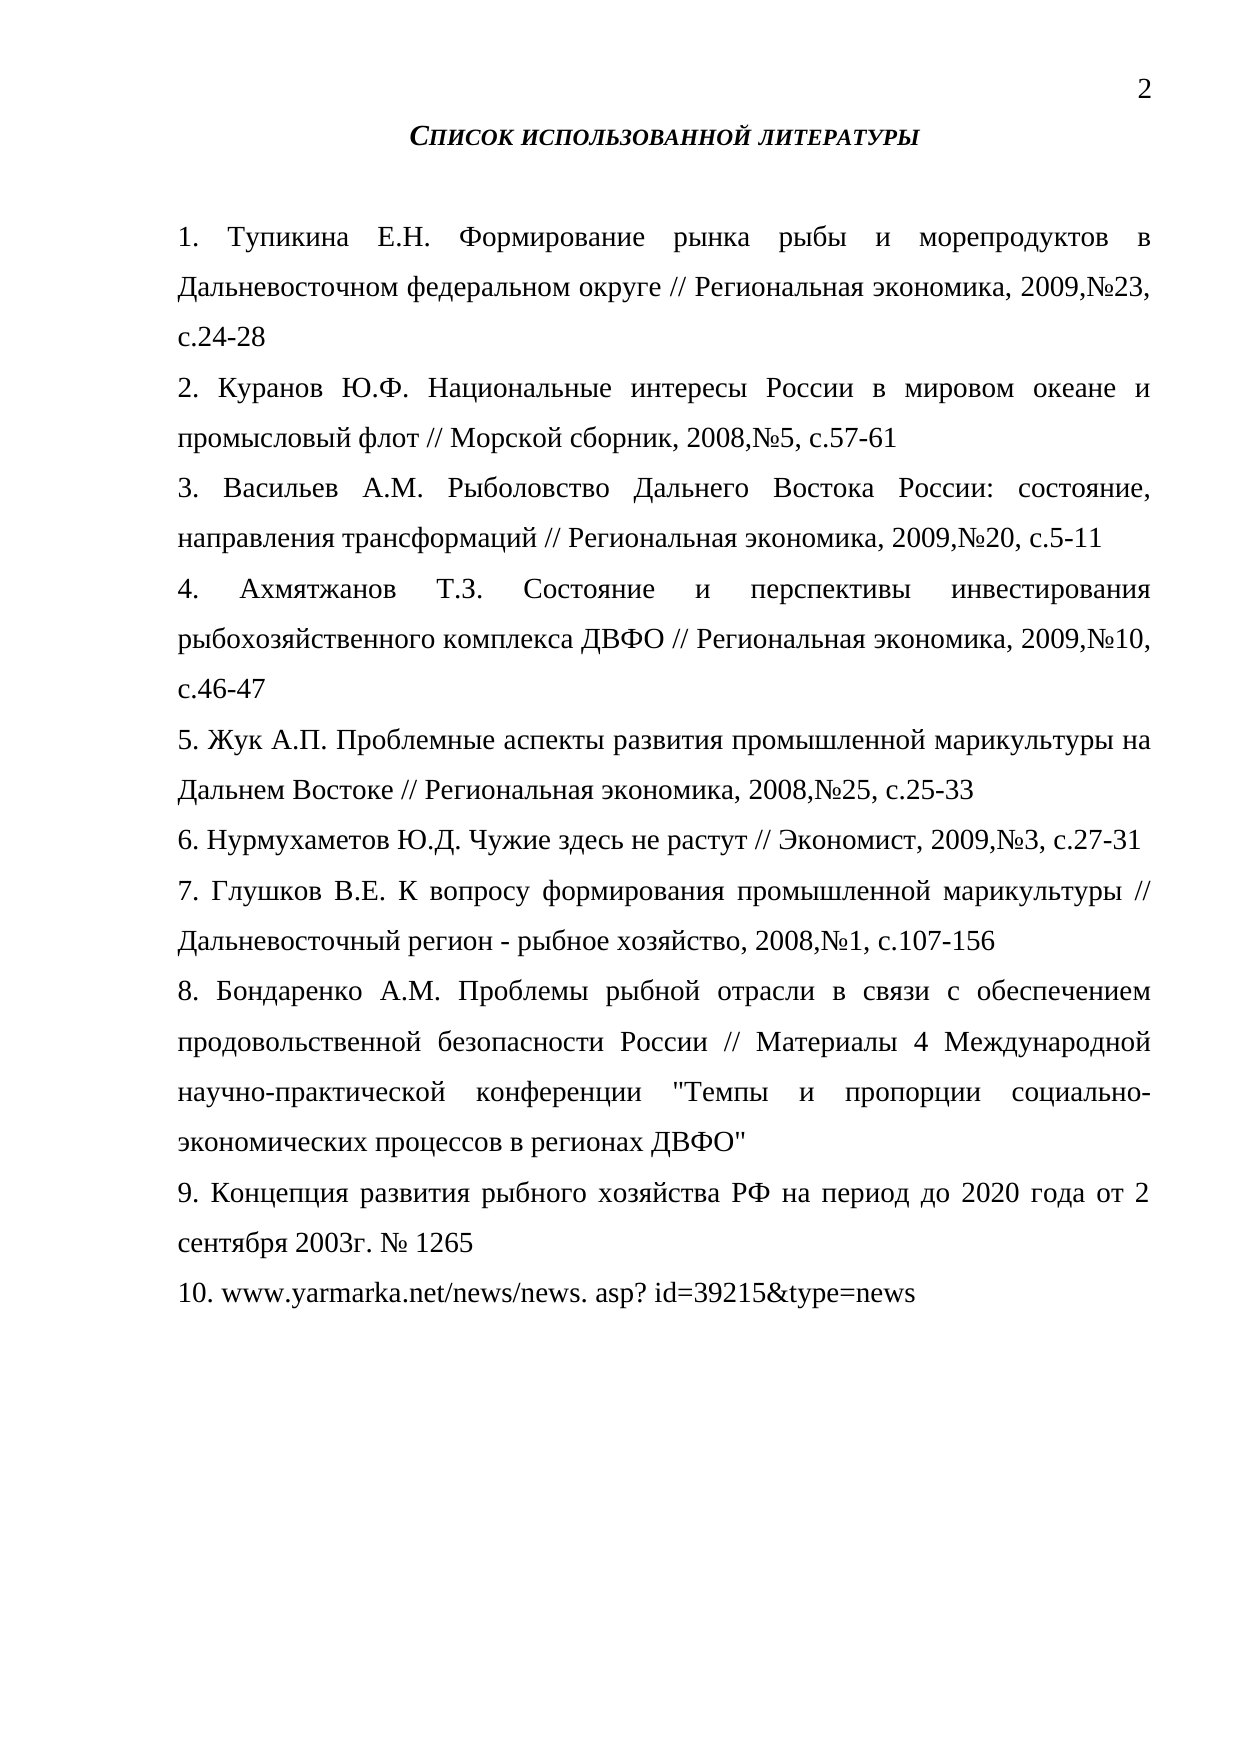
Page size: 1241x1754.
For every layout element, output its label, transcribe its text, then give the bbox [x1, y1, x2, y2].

text 9. Концепция развития рыбного хозяйства РФ на период до 2020 года от 2 сентября 2003г. № 1265 [177, 1175, 1152, 1258]
text 4. Ахмятжанов Т.З. Состояние и перспективы инвестирования рыбохозяйственного комплекса ДВФО // Региональная экономика, 2009,№10, с.46-47 [177, 571, 1152, 705]
text 5. Жук А.П. Проблемные аспекты развития промышленной марикультуры на Дальнем Востоке // Региональная экономика, 2008,№25, с.25-33 [177, 722, 1152, 806]
text 6. Нурмухаметов Ю.Д. Чужие здесь не растут // Экономист, 2009,№3, с.27-31 [177, 822, 1152, 856]
text 8. Бондаренко А.М. Проблемы рыбной отрасли в связи с обеспечением продовольственной безопасности России // Материалы 4 Международной научно-практической конференции "Темпы и пропорции социально-экономических процессов в регионах ДВФО" [177, 973, 1152, 1158]
text 10. www.yarmarka.net/news/news. asp? id=39215&type=news [177, 1275, 1152, 1309]
subtitle Список использованной литературы [177, 118, 1152, 152]
text 2. Куранов Ю.Ф. Национальные интересы России в мировом океане и промысловый флот // Морской сборник, 2008,№5, с.57-61 [177, 370, 1152, 453]
text 7. Глушков В.Е. К вопросу формирования промышленной марикультуры // Дальневосточный регион - рыбное хозяйство, 2008,№1, с.107-156 [177, 873, 1152, 957]
text 3. Васильев А.М. Рыболовство Дальнего Востока России: состояние, направления трансформаций // Региональная экономика, 2009,№20, с.5-11 [177, 470, 1152, 554]
text 1. Тупикина Е.Н. Формирование рынка рыбы и морепродуктов в Дальневосточном федеральном округе // Региональная экономика, 2009,№23, с.24-28 [177, 219, 1152, 353]
